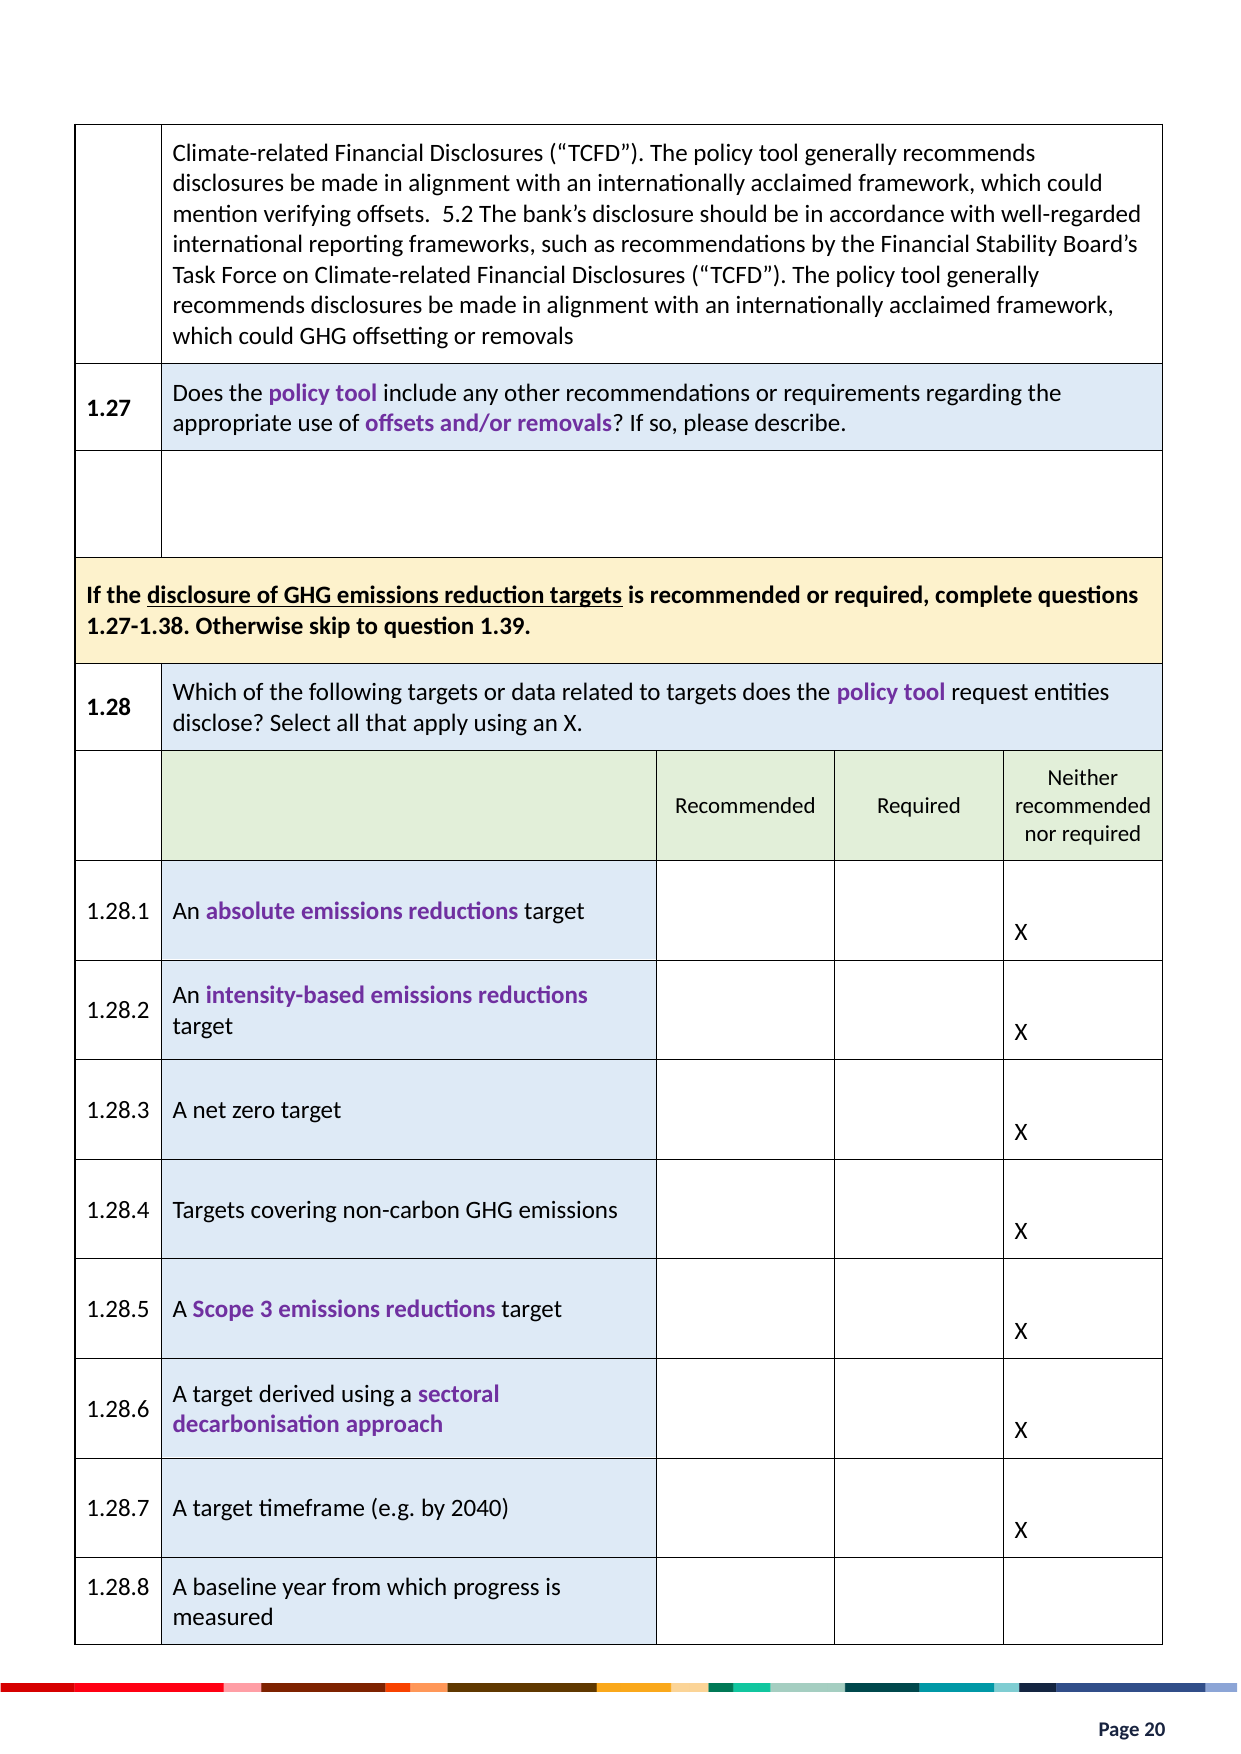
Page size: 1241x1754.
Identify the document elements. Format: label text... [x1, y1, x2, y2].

table_cell A Scope 3 emissions reductions target [162, 1259, 656, 1358]
table_cell A net zero target [162, 1060, 656, 1159]
table_cell 1.28.6 [76, 1359, 161, 1457]
table_cell [657, 861, 834, 959]
table_cell Targets covering non-carbon GHG emissions [162, 1160, 656, 1258]
table_cell 1.28.7 [76, 1459, 161, 1557]
table_cell [657, 1558, 834, 1644]
table_cell [835, 1459, 1003, 1557]
table_cell 1.28 [76, 664, 161, 750]
table_cell A target derived using a sectoral decarbonisation approach [162, 1359, 656, 1457]
table_cell [657, 1259, 834, 1358]
table_cell [657, 1060, 834, 1159]
table_cell X [1004, 861, 1162, 959]
table_cell [657, 961, 834, 1059]
table_cell 1.28.4 [76, 1160, 161, 1258]
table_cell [162, 125, 1162, 363]
table_cell 1.27 [76, 364, 161, 450]
table_cell An absolute emissions reductions target [162, 861, 656, 959]
table_cell X [1004, 1060, 1162, 1159]
table_cell [76, 125, 161, 363]
table_cell If the disclosure of GHG emissions reduction targets is recommended or required, complete questions 1.27-1.38. Otherwise skip to question 1.39. [76, 558, 1162, 663]
table_cell [835, 1160, 1003, 1258]
table_cell 1.28.3 [76, 1060, 161, 1159]
table_cell 1.28.5 [76, 1259, 161, 1358]
table_cell Required [835, 751, 1003, 860]
table_cell Does the policy tool include any other recommendations or requirements regarding the appropriate use of offsets and/or removals? If so, please describe. [162, 364, 1162, 450]
table_cell [835, 1259, 1003, 1358]
table_cell X [1004, 1160, 1162, 1258]
table_cell X [1004, 1459, 1162, 1557]
table_cell An intensity-based emissions reductions target [162, 961, 656, 1059]
table_cell X [1004, 1359, 1162, 1457]
table_cell [657, 1160, 834, 1258]
table_cell [835, 1060, 1003, 1159]
table_cell [162, 751, 656, 860]
table_cell [162, 451, 1162, 557]
table_cell [76, 451, 161, 557]
table_cell Which of the following targets or data related to targets does the policy tool request entities disclose? Select all that apply using an X. [162, 664, 1162, 750]
table_cell X [1004, 961, 1162, 1059]
table_cell A target timeframe (e.g. by 2040) [162, 1459, 656, 1557]
table_cell [835, 861, 1003, 959]
table_cell [835, 961, 1003, 1059]
table_cell [657, 1459, 834, 1557]
table_cell [835, 1558, 1003, 1644]
table_cell Neither recommended nor required [1004, 751, 1162, 860]
picture [0, 1683, 1236, 1692]
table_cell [162, 1558, 656, 1644]
table_cell [657, 1359, 834, 1457]
table_cell X [1004, 1259, 1162, 1358]
table_cell 1.28.1 [76, 861, 161, 959]
table_cell [835, 1359, 1003, 1457]
table_cell Recommended [657, 751, 834, 860]
table_cell 1.28.2 [76, 961, 161, 1059]
table_cell [76, 751, 161, 860]
table_cell X [1004, 1558, 1162, 1644]
table_cell 1.28.8 [76, 1558, 161, 1644]
